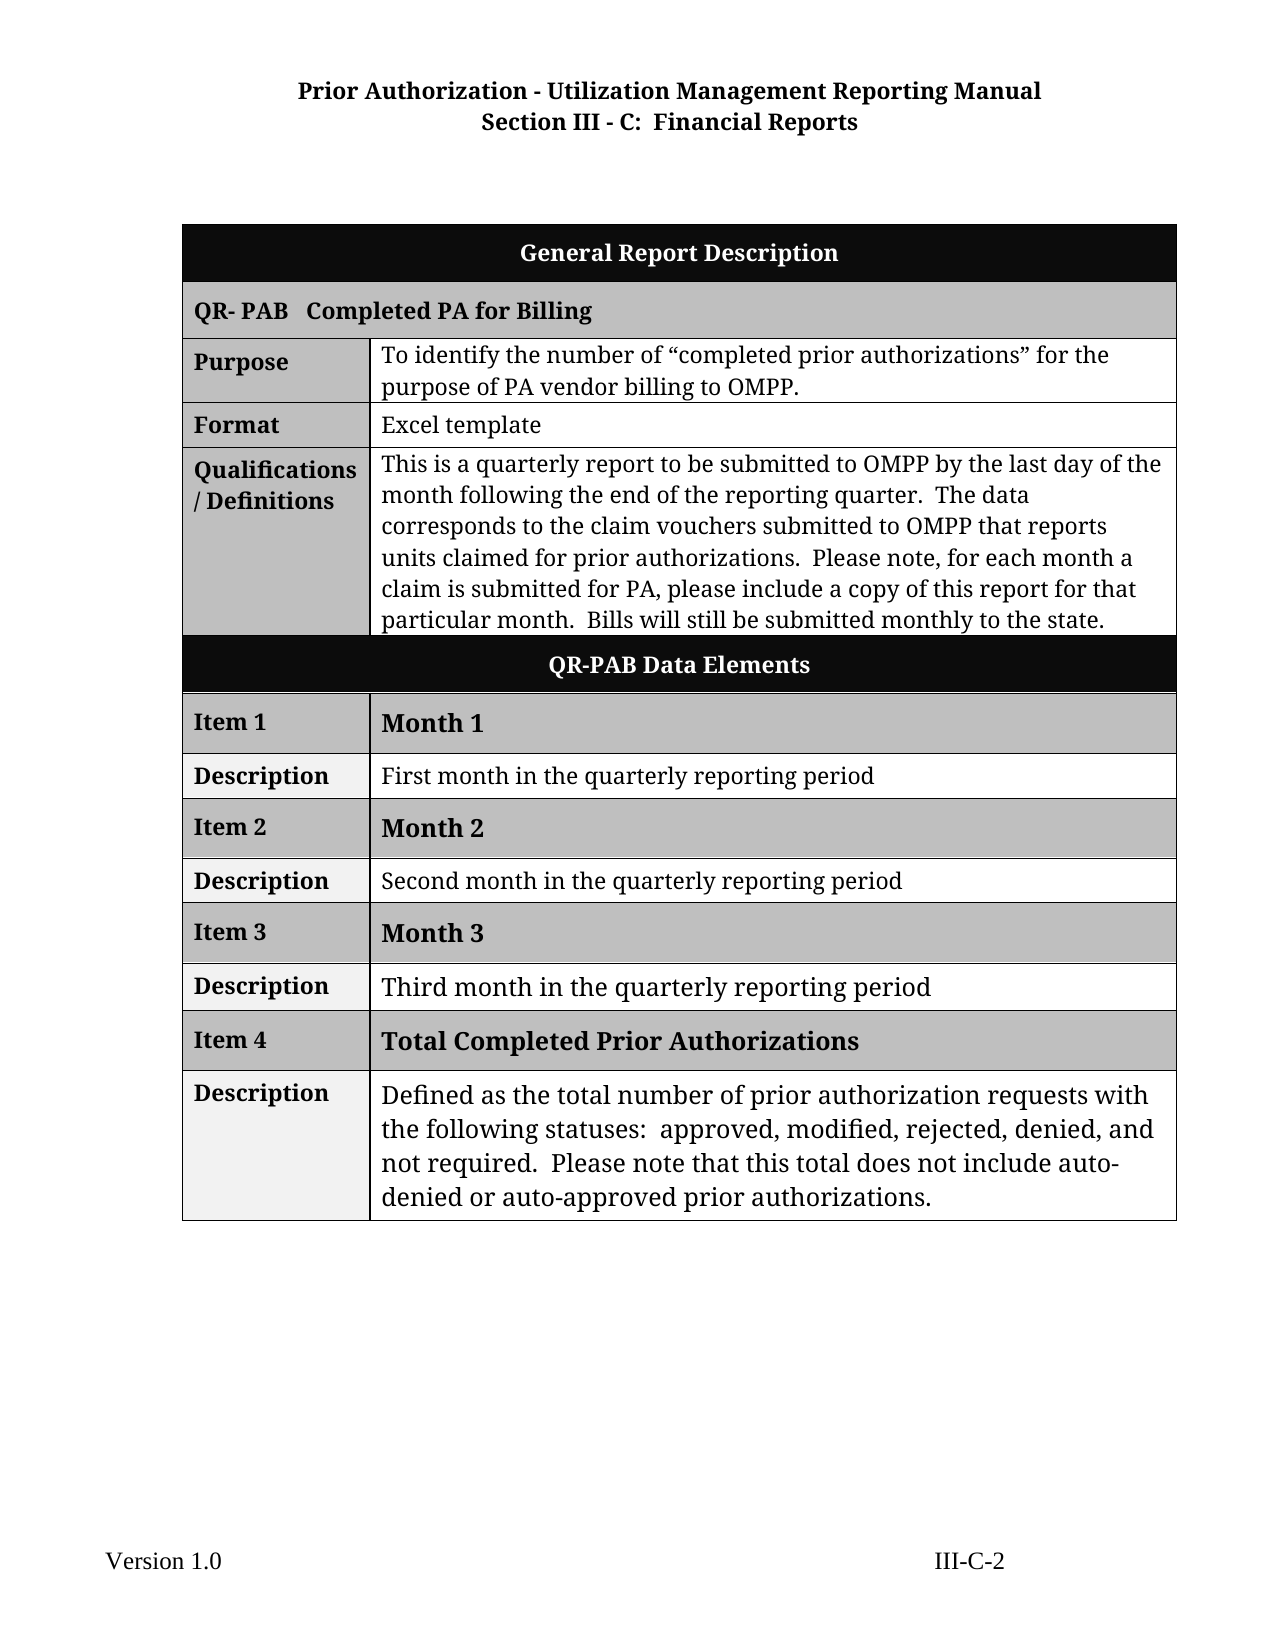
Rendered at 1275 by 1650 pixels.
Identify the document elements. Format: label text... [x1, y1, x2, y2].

table_header General Report Description [183, 225, 1176, 281]
table_cell This is a quarterly report to be submitted to OMPP by the last day of the month following the end of the reporting quarter. The data corresponds to the claim vouchers submitted to OMPP that reports units claimed for prior authorizations. Please note, for each month a claim is submitted for PA, please include a copy of this report for that particular month. Bills will still be submitted monthly to the state. [371, 448, 1176, 635]
table_cell Second month in the quarterly reporting period [371, 859, 1176, 902]
table_cell Description [183, 1071, 369, 1220]
table_cell Description [183, 964, 369, 1010]
table_cell Item 1 [183, 694, 369, 753]
table_cell Purpose [183, 339, 369, 402]
table_cell Total Completed Prior Authorizations [371, 1011, 1176, 1070]
table_cell To identify the number of “completed prior authorizations” for the purpose of PA vendor billing to OMPP. [371, 339, 1176, 402]
table_cell Qualifications/ Definitions [183, 448, 369, 635]
table_cell Month 2 [371, 799, 1176, 857]
table_cell QR-PAB Data Elements [183, 636, 1176, 692]
table_cell Description [183, 859, 369, 902]
table_cell QR- PAB Completed PA for Billing [183, 282, 1176, 338]
table_cell Excel template [371, 403, 1176, 447]
table_cell Month 3 [371, 903, 1176, 962]
table_cell Format [183, 403, 369, 447]
table_cell Third month in the quarterly reporting period [371, 964, 1176, 1010]
table_cell First month in the quarterly reporting period [371, 754, 1176, 797]
table_cell Month 1 [371, 694, 1176, 753]
table_cell Item 4 [183, 1011, 369, 1070]
table_cell Description [183, 754, 369, 797]
table_cell Defined as the total number of prior authorization requests with the following statuses: approved, modified, rejected, denied, and not required. Please note that this total does not include auto-denied or auto-approved prior authorizations. [371, 1071, 1176, 1220]
table_cell Item 2 [183, 799, 369, 857]
table_cell Item 3 [183, 903, 369, 962]
